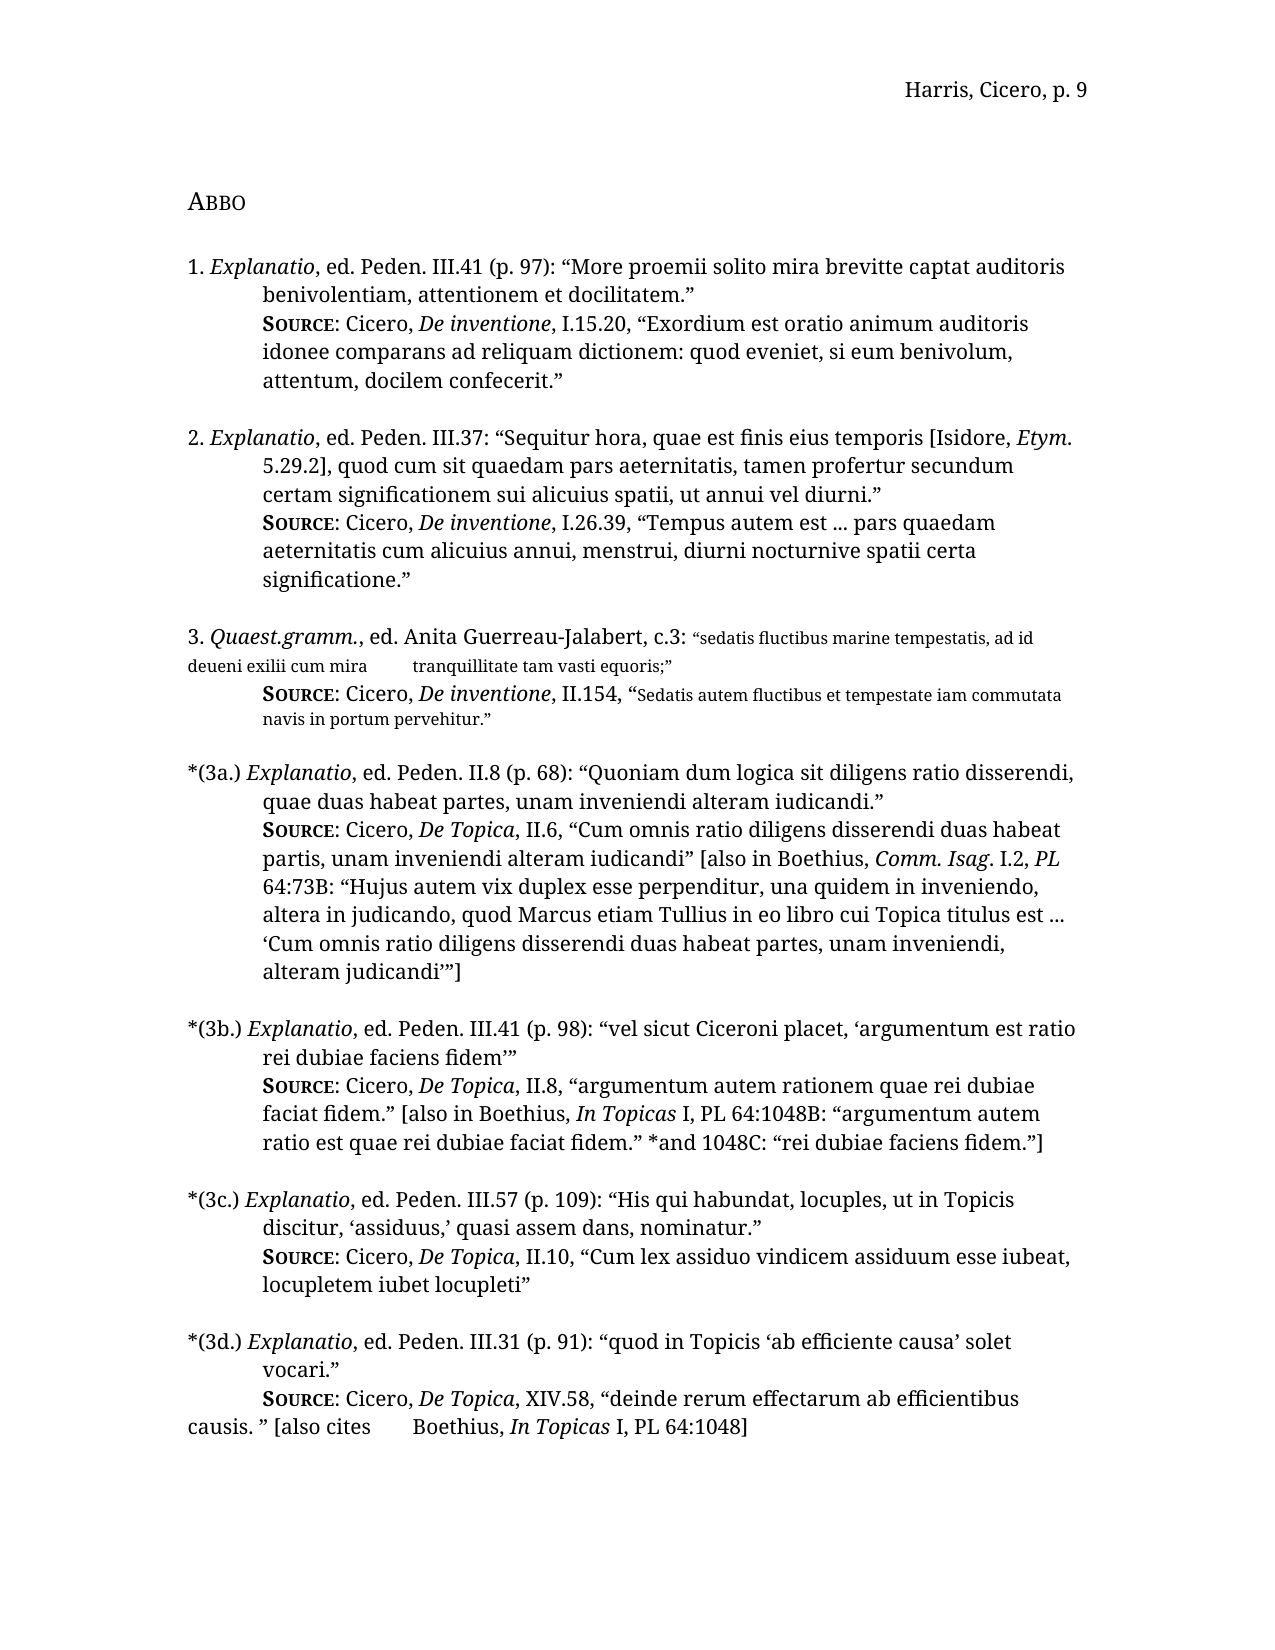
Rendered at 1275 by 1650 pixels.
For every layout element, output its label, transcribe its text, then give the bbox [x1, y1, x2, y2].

text Source: Cicero, De inventione, II.154, “Sedatis autem fluctibus et tempestate iam commutata navis in portum pervehitur.” [262, 679, 1087, 730]
text *(3c.) Explanatio, ed. Peden. III.57 (p. 109): “His qui habundat, locuples, ut in Topicis discitur, ‘assiduus,’ quasi assem dans, nominatur.” [187, 1185, 1087, 1242]
text Source: Cicero, De Topica, II.10, “Cum lex assiduo vindicem assiduum esse iubeat, locupletem iubet locupleti” [262, 1242, 1087, 1299]
text Source: Cicero, De Topica, II.8, “argumentum autem rationem quae rei dubiae faciat fidem.” [also in Boethius, In Topicas I, PL 64:1048B: “argumentum autem ratio est quae rei dubiae faciat fidem.” *and 1048C: “rei dubiae faciens fidem.”] [262, 1071, 1087, 1156]
text Source: Cicero, De Topica, XIV.58, “deinde rerum effectarum ab efficientibus causis. ” [also cites Boethius, In Topicas I, PL 64:1048] [187, 1384, 1087, 1441]
text Source: Cicero, De Topica, II.6, “Cum omnis ratio diligens disserendi duas habeat partis, unam inveniendi alteram iudicandi” [also in Boethius, Comm. Isag. I.2, PL 64:73B: “Hujus autem vix duplex esse perpenditur, una quidem in inveniendo, altera in judicando, quod Marcus etiam Tullius in eo libro cui Topica titulus est ... ‘Cum omnis ratio diligens disserendi duas habeat partes, unam inveniendi, alteram judicandi’”] [262, 815, 1087, 986]
text Source: Cicero, De inventione, I.26.39, “Tempus autem est ... pars quaedam aeternitatis cum alicuius annui, menstrui, diurni nocturnive spatii certa significatione.” [262, 508, 1087, 593]
text 2. Explanatio, ed. Peden. III.37: “Sequitur hora, quae est finis eius temporis [Isidore, Etym. 5.29.2], quod cum sit quaedam pars aeternitatis, tamen profertur secundum certam significationem sui alicuius spatii, ut annui vel diurni.” [187, 423, 1087, 508]
text Source: Cicero, De inventione, I.15.20, “Exordium est oratio animum auditoris idonee comparans ad reliquam dictionem: quod eveniet, si eum benivolum, attentum, docilem confecerit.” [262, 309, 1087, 394]
text 1. Explanatio, ed. Peden. III.41 (p. 97): “More proemii solito mira brevitte captat auditoris benivolentiam, attentionem et docilitatem.” [187, 252, 1087, 309]
text *(3a.) Explanatio, ed. Peden. II.8 (p. 68): “Quoniam dum logica sit diligens ratio disserendi, quae duas habeat partes, unam inveniendi alteram iudicandi.” [187, 758, 1087, 815]
text *(3d.) Explanatio, ed. Peden. III.31 (p. 91): “quod in Topicis ‘ab efficiente causa’ solet vocari.” [187, 1327, 1087, 1384]
text 3. Quaest.gramm., ed. Anita Guerreau-Jalabert, c.3: “sedatis fluctibus marine tempestatis, ad id deueni exilii cum mira tranquillitate tam vasti equoris;” [187, 622, 1087, 679]
text *(3b.) Explanatio, ed. Peden. III.41 (p. 98): “vel sicut Ciceroni placet, ‘argumentum est ratio rei dubiae faciens fidem’” [187, 1014, 1087, 1071]
text Abbo [187, 184, 1087, 218]
